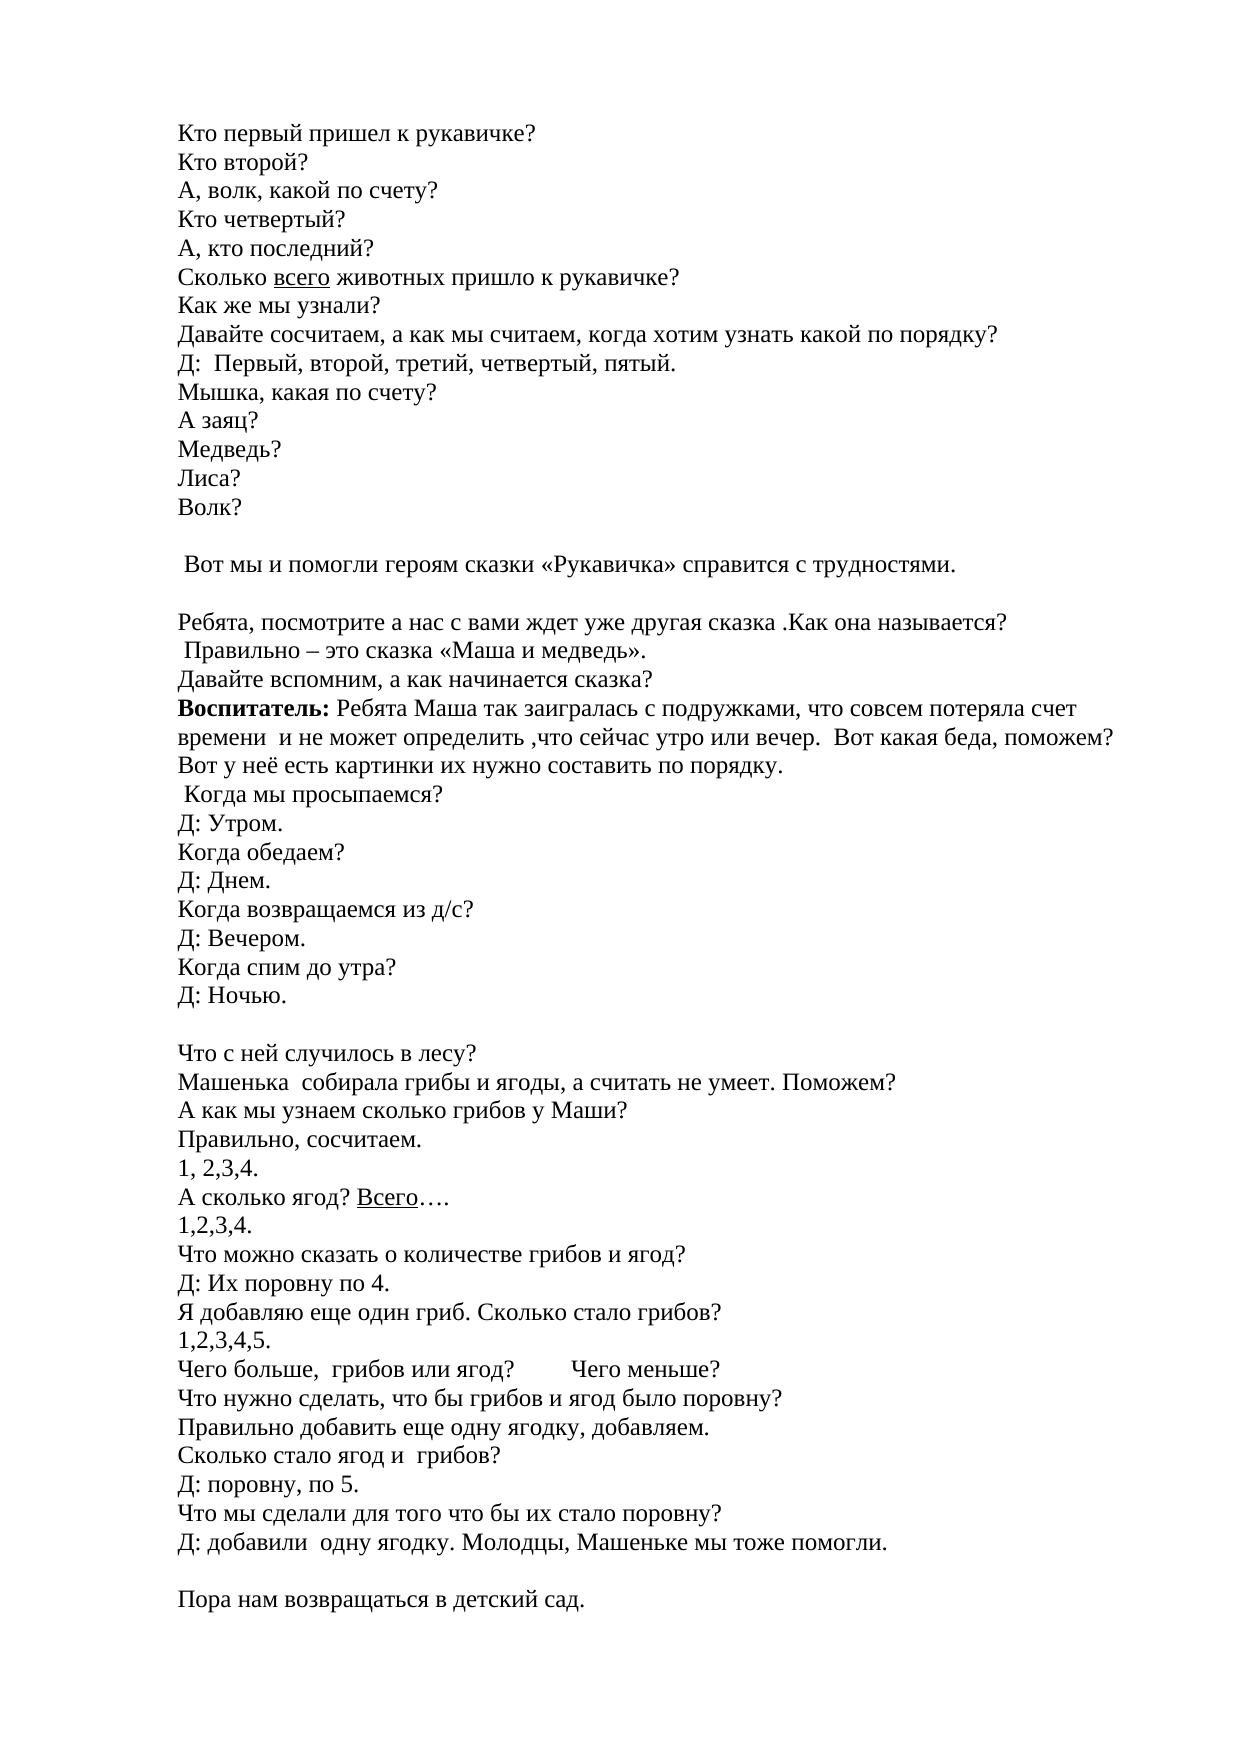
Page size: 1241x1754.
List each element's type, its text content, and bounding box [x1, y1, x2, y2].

text Правильно – это сказка «Маша и медведь». [177, 636, 1152, 664]
text Когда мы просыпаемся? Д: Утром. Когда обедаем? Д: Днем. Когда возвращаемся из д/с? Д: Вечером. Когда спим до утра? Д: Ночью. [177, 779, 1152, 1009]
text Что с ней случилось в лесу? Машенька собирала грибы и ягоды, а считать не умеет. Поможем? А как мы узнаем сколько грибов у Маши? Правильно, сосчитаем. 1, 2,3,4. А сколько ягод? Всего…. 1,2,3,4. Что можно сказать о количестве грибов и ягод? Д: Их поровну по 4. Я добавляю еще один гриб. Сколько стало грибов? 1,2,3,4,5. Чего больше, грибов или ягод? Чего меньше? Что нужно сделать, что бы грибов и ягод было поровну? Правильно добавить еще одну ягодку, добавляем. Сколько стало ягод и грибов? Д: поровну, по 5. Что мы сделали для того что бы их стало поровну? Д: добавили одну ягодку. Молодцы, Машеньке мы тоже помогли. [177, 1038, 1152, 1556]
text Пора нам возвращаться в детский сад. [177, 1584, 1152, 1613]
text Ребята, посмотрите а нас с вами ждет уже другая сказка .Как она называется? [177, 607, 1152, 636]
text Воспитатель: Ребята Маша так заигралась с подружками, что совсем потеряла счет времени и не может определить ,что сейчас утро или вечер. Вот какая беда, поможем? Вот у неё есть картинки их нужно составить по порядку. [177, 693, 1152, 779]
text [177, 118, 1152, 521]
text Давайте вспомним, а как начинается сказка? [177, 664, 1152, 693]
text Вот мы и помогли героям сказки «Рукавичка» справится с трудностями. [177, 549, 1152, 578]
